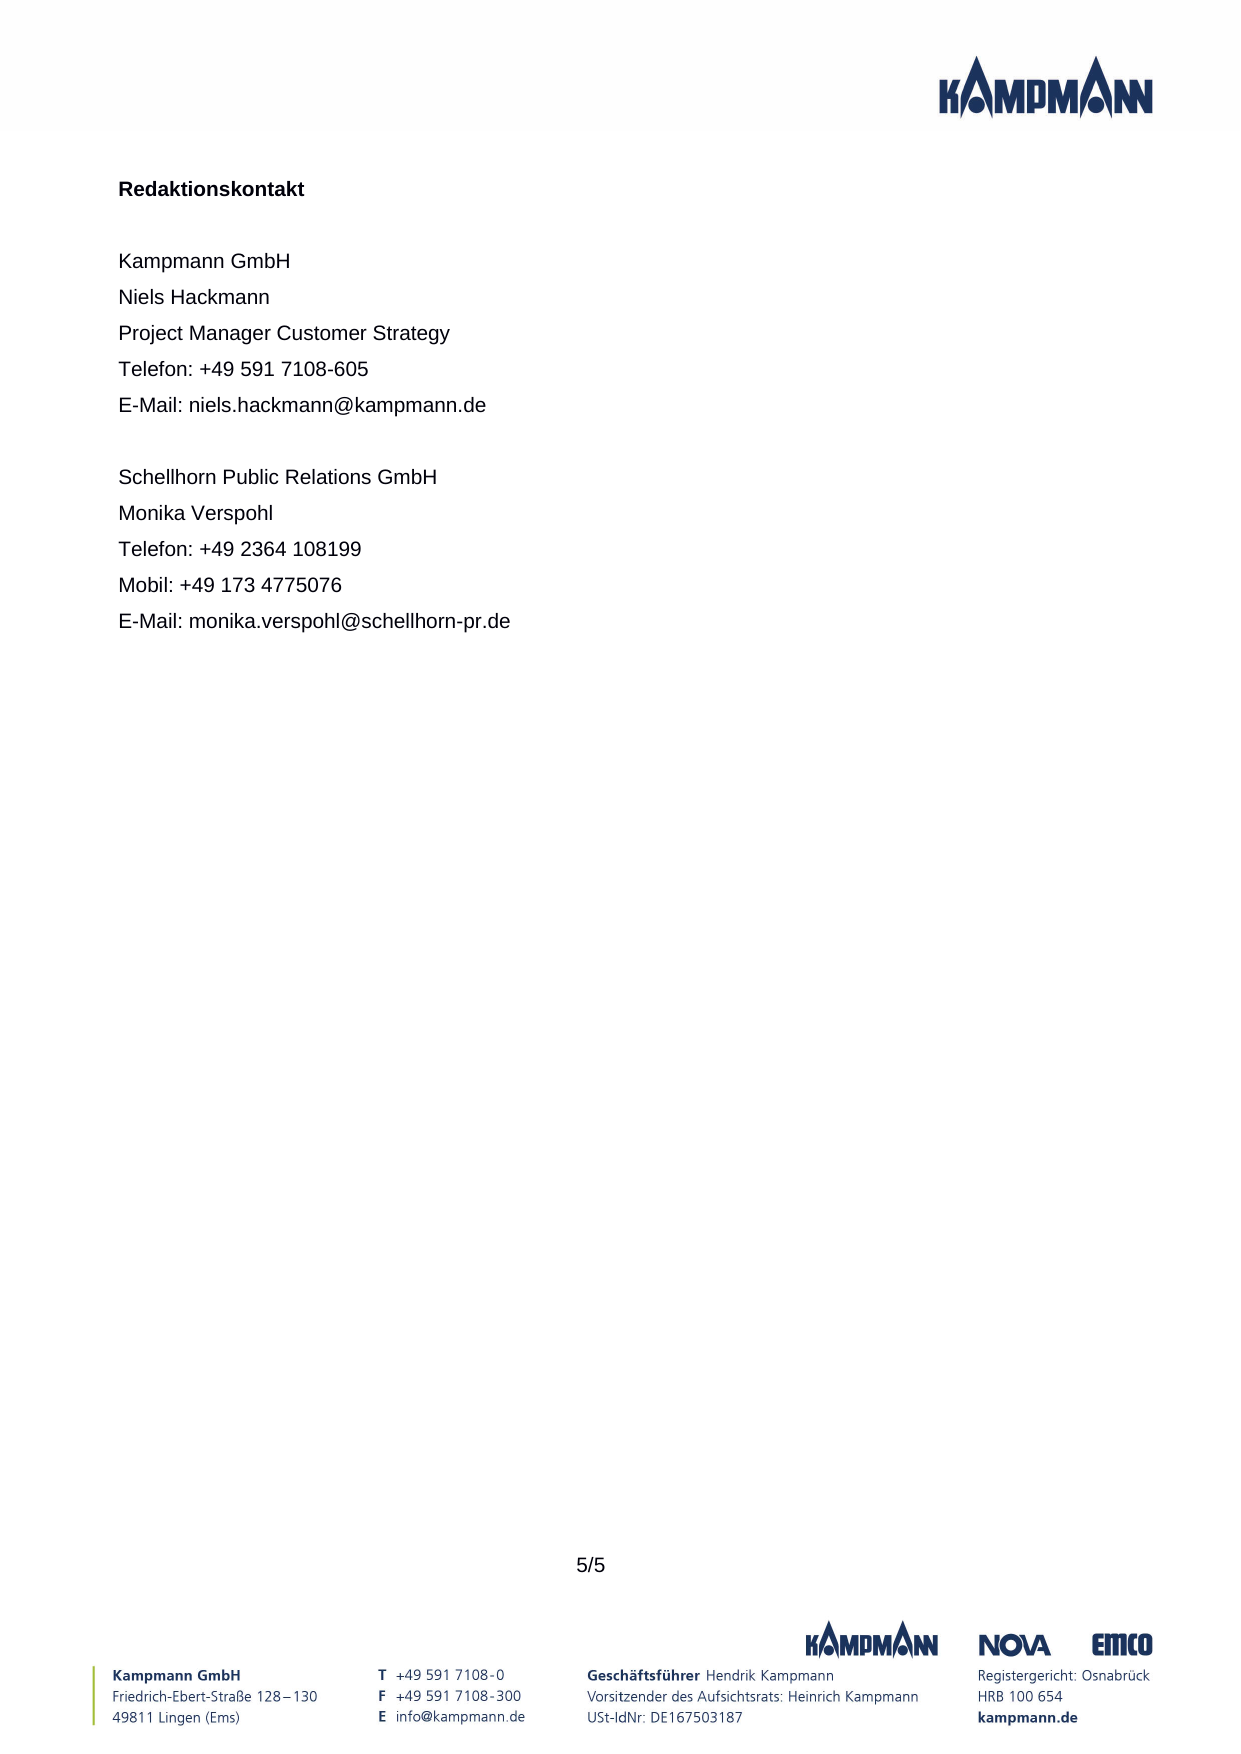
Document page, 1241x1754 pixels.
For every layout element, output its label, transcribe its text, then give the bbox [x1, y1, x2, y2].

picture [0, 1612, 1241, 1754]
text E-Mail: niels.hackmann@kampmann.de [118, 393, 1122, 417]
picture [0, 0, 1241, 131]
text Telefon: +49 2364 108199 [118, 537, 1122, 561]
text Kampmann GmbH [118, 249, 1122, 273]
text Redaktionskontakt [118, 177, 1122, 201]
text Monika Verspohl [118, 501, 1122, 524]
text Telefon: +49 591 7108-605 [118, 357, 1122, 381]
text Mobil: +49 173 4775076 [118, 572, 1122, 596]
text Niels Hackmann [118, 285, 1122, 309]
text E-Mail: monika.verspohl@schellhorn-pr.de [118, 608, 1122, 632]
text Schellhorn Public Relations GmbH [118, 465, 1122, 489]
text Project Manager Customer Strategy [118, 321, 1122, 345]
